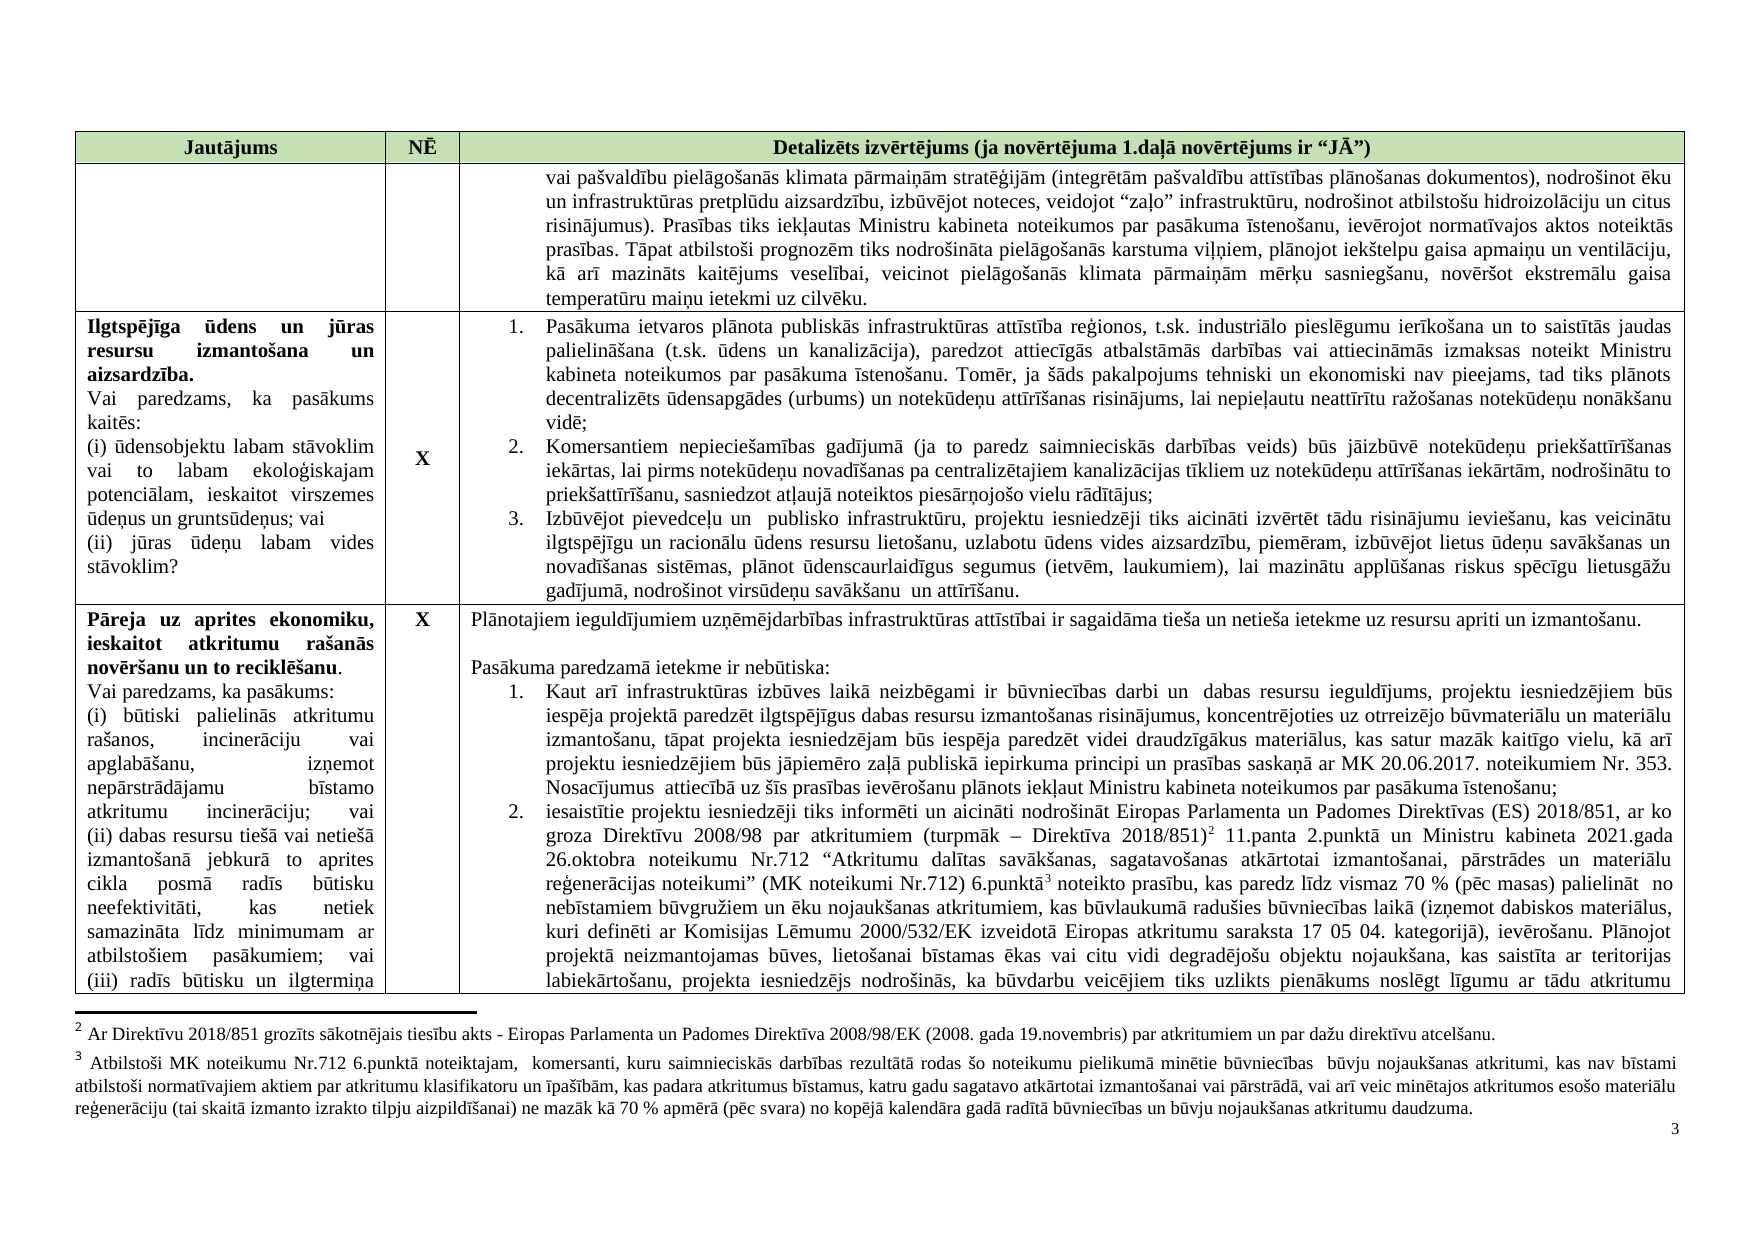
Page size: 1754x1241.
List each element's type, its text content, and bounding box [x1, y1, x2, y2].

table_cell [460, 164, 1684, 311]
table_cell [76, 164, 385, 311]
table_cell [460, 605, 1684, 993]
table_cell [76, 605, 385, 993]
table_cell X [386, 605, 459, 993]
table_cell X [386, 312, 459, 604]
table_cell Pasākuma ietvaros plānota publiskās infrastruktūras attīstība reģionos, t.sk. industriālo pieslēgumu ierīkošana un to saistītās jaudas palielināšana (t.sk. ūdens un kanalizācija), paredzot attiecīgās atbalstāmās darbības vai attiecināmās izmaksas noteikt Ministru kabineta noteikumos par pasākuma īstenošanu. Tomēr, ja šāds pakalpojums tehniski un ekonomiski nav pieejams, tad tiks plānots decentralizēts ūdensapgādes (urbums) un notekūdeņu attīrīšanas risinājums, lai nepieļautu neattīrītu ražošanas notekūdeņu nonākšanu vidē; Komersantiem nepieciešamības gadījumā (ja to paredz saimnieciskās darbības veids) būs jāizbūvē notekūdeņu priekšattīrīšanas iekārtas, lai pirms notekūdeņu novadīšanas pa centralizētajiem kanalizācijas tīkliem uz notekūdeņu attīrīšanas iekārtām, nodrošinātu to priekšattīrīšanu, sasniedzot atļaujā noteiktos piesārņojošo vielu rādītājus; Izbūvējot pievedceļu un publisko infrastruktūru, projektu iesniedzēji tiks aicināti izvērtēt tādu risinājumu ieviešanu, kas veicinātu ilgtspējīgu un racionālu ūdens resursu lietošanu, uzlabotu ūdens vides aizsardzību, piemēram, izbūvējot lietus ūdeņu savākšanas un novadīšanas sistēmas, plānot ūdenscaurlaidīgus segumus (ietvēm, laukumiem), lai mazinātu applūšanas riskus spēcīgu lietusgāžu gadījumā, nodrošinot virsūdeņu savākšanu un attīrīšanu. [460, 312, 1684, 604]
table_header Jautājums [76, 132, 385, 162]
table_header NĒ [386, 132, 459, 162]
table_cell Ilgtspējīga ūdens un jūras resursu izmantošana un aizsardzība. Vai paredzams, ka pasākums kaitēs: (i) ūdensobjektu labam stāvoklim vai to labam ekoloģiskajam potenciālam, ieskaitot virszemes ūdeņus un gruntsūdeņus; vai (ii) jūras ūdeņu labam vides stāvoklim? [76, 312, 385, 604]
table_cell X [386, 164, 459, 311]
table_header Detalizēts izvērtējums (ja novērtējuma 1.daļā novērtējums ir “JĀ”) [460, 132, 1684, 162]
